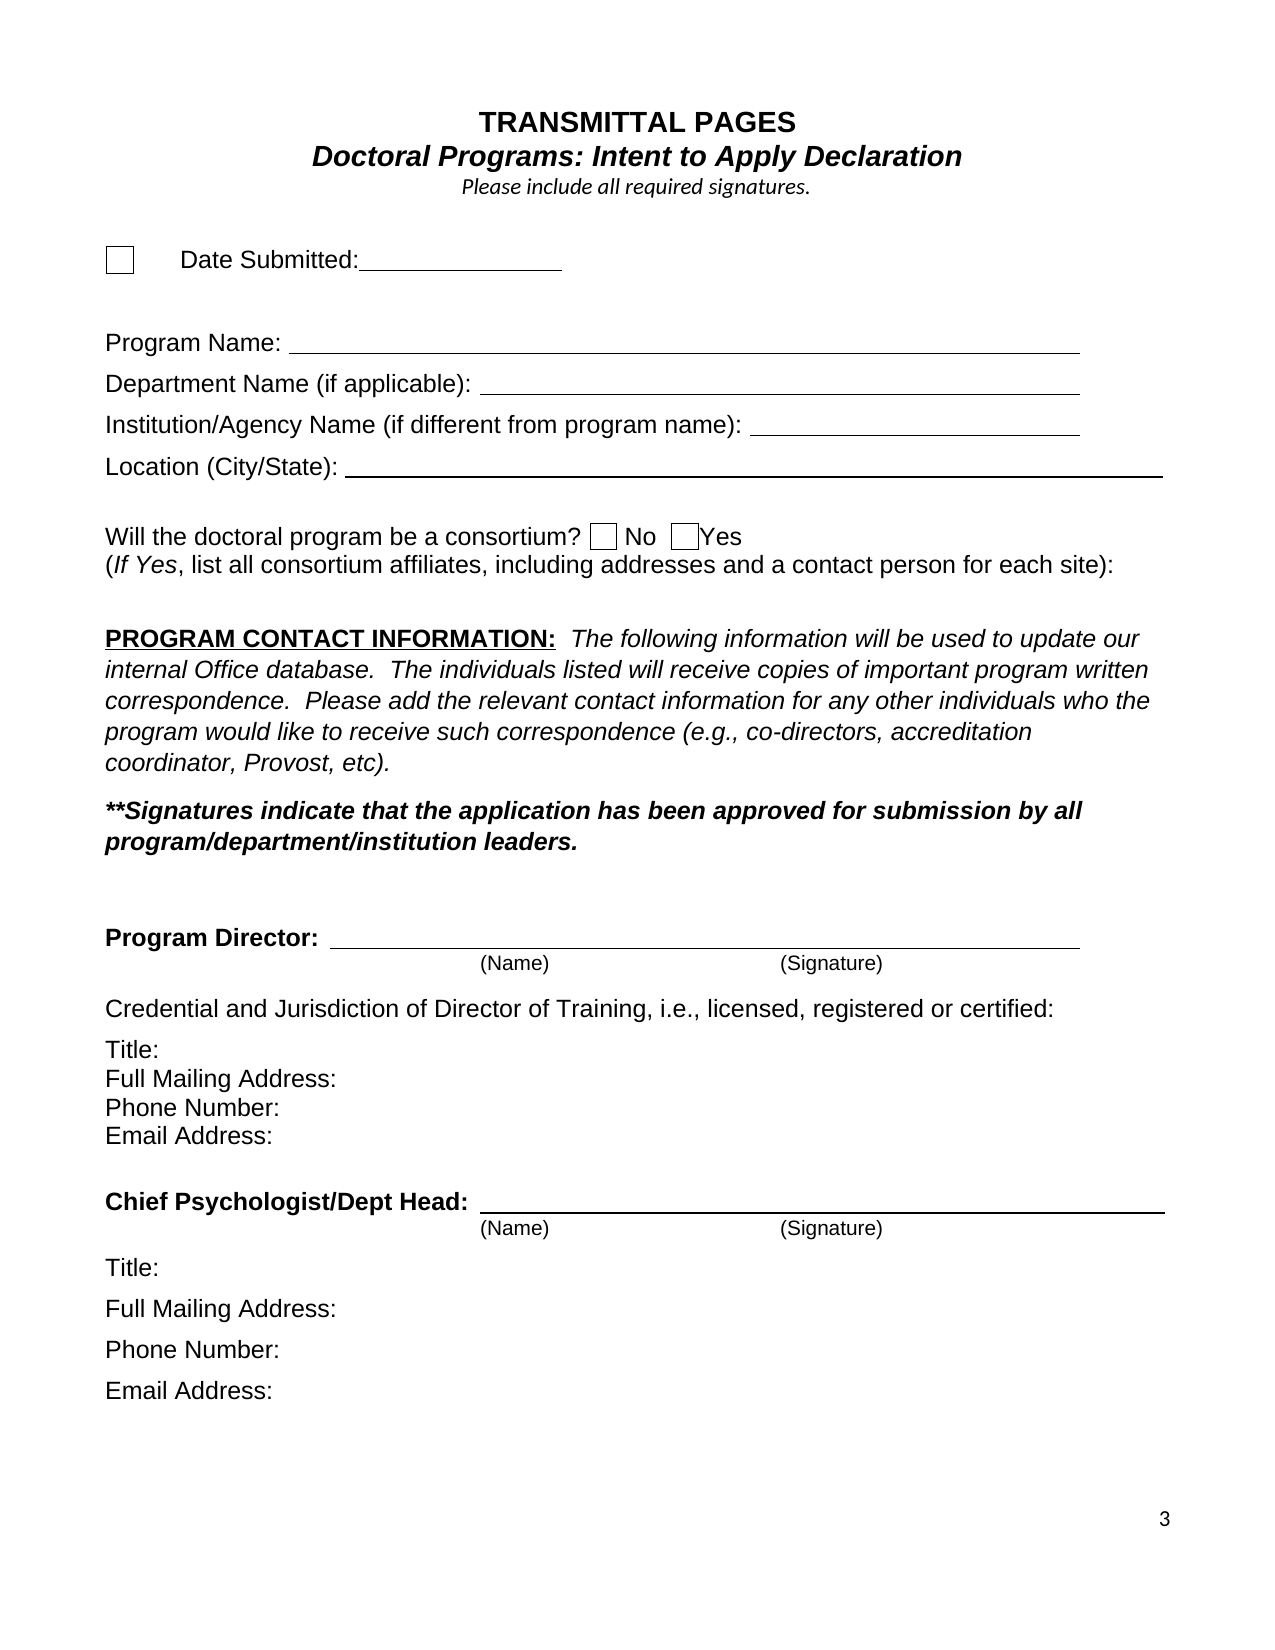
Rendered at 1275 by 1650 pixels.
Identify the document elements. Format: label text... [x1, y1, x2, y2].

text TRANSMITTAL PAGES [105, 105, 1170, 138]
text (Name) (Signature) [405, 1216, 1170, 1240]
subtitle Doctoral Programs: Intent to Apply Declaration [105, 138, 1170, 172]
text Program Name: [105, 328, 1170, 357]
text Phone Number: [105, 1335, 1170, 1364]
text Please include all required signatures. [105, 172, 1170, 200]
text **Signatures indicate that the application has been approved for submission by all program/department/institution leaders. [105, 796, 1170, 856]
text Date Submitted: [105, 245, 1170, 274]
text (Name) (Signature) [405, 951, 1170, 975]
subtitle Chief Psychologist/Dept Head: [105, 1187, 1170, 1216]
text Location (City/State): [105, 452, 1170, 480]
list Full Mailing Address: [105, 1064, 1170, 1092]
text Department Name (if applicable): [105, 369, 1170, 398]
text Credential and Jurisdiction of Director of Training, i.e., licensed, registered or certified: [105, 994, 1170, 1022]
list (If Yes, list all consortium affiliates, including addresses and a contact person for each site): [105, 550, 1170, 579]
list Phone Number: [105, 1092, 1170, 1121]
list Will the doctoral program be a consortium? No Yes [105, 522, 1170, 550]
list Email Address: [105, 1121, 1170, 1150]
text Institution/Agency Name (if different from program name): [105, 410, 1170, 439]
text Full Mailing Address: [105, 1294, 1170, 1322]
text PROGRAM CONTACT INFORMATION: The following information will be used to update our internal Office database. The individuals listed will receive copies of important program written correspondence. Please add the relevant contact information for any other individuals who the program would like to receive such correspondence (e.g., co-directors, accreditation coordinator, Provost, etc). [105, 624, 1170, 777]
subtitle Program Director: [105, 922, 1170, 951]
text Email Address: [105, 1376, 1170, 1405]
list Title: [105, 1035, 1170, 1064]
text Title: [105, 1252, 1170, 1281]
